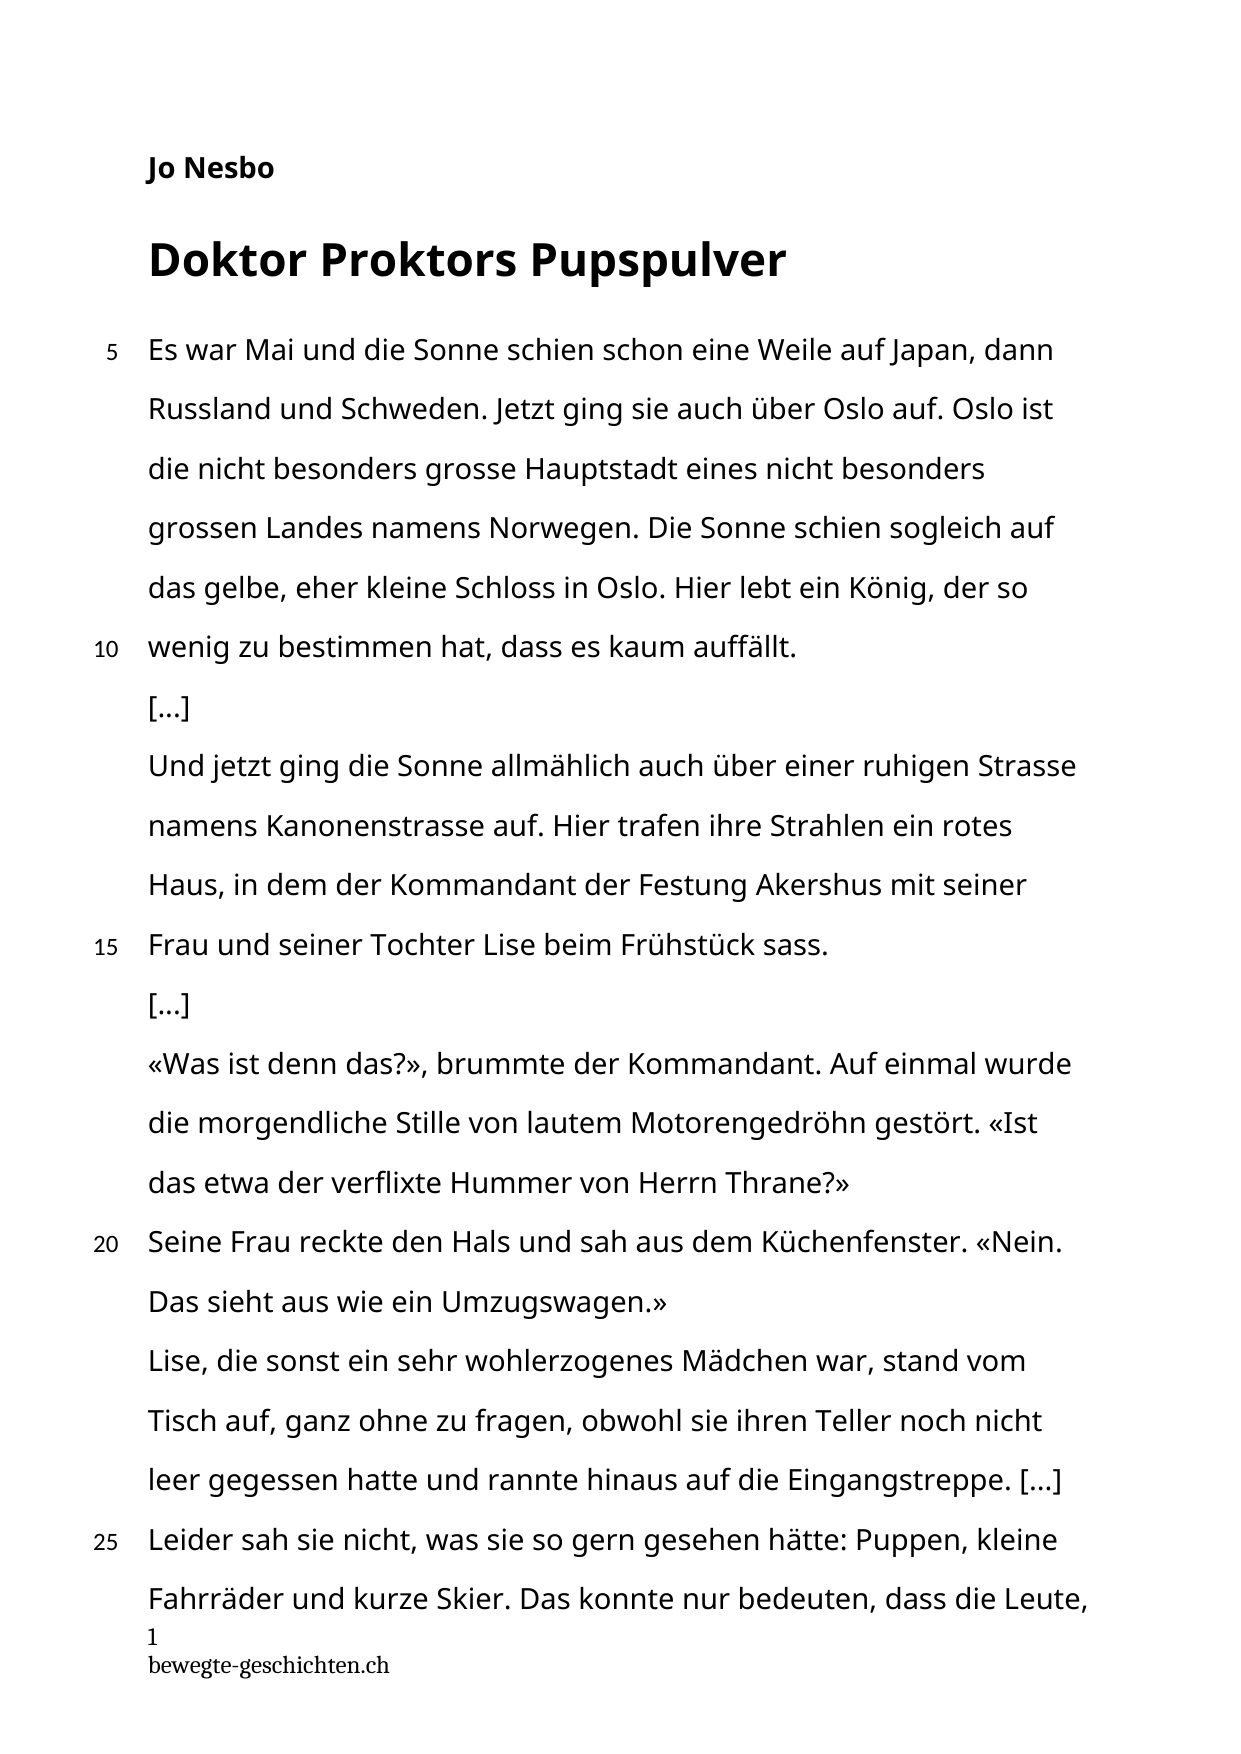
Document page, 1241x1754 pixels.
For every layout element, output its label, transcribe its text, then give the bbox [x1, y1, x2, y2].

text [...] [148, 983, 1092, 1023]
text [...] [148, 686, 1092, 726]
text Doktor Proktors Pupspulver [148, 227, 1092, 289]
text «Was ist denn das?», brummte der Kommandant. Auf einmal wurde die morgendliche Stille von lautem Motorengedröhn gestört. «Ist das etwa der verflixte Hummer von Herrn Thrane?» [148, 1043, 1092, 1202]
text Seine Frau reckte den Hals und sah aus dem Küchenfenster. «Nein. Das sieht aus wie ein Umzugswagen.» [148, 1221, 1092, 1321]
text Es war Mai und die Sonne schien schon eine Weile auf Japan, dann Russland und Schweden. Jetzt ging sie auch über Oslo auf. Oslo ist die nicht besonders grosse Hauptstadt eines nicht besonders grossen Landes namens Norwegen. Die Sonne schien sogleich auf das gelbe, eher kleine Schloss in Oslo. Hier lebt ein König, der so wenig zu bestimmen hat, dass es kaum auffällt. [148, 329, 1092, 666]
text Jo Nesbo [148, 148, 1092, 187]
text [148, 1340, 1092, 1618]
text Und jetzt ging die Sonne allmählich auch über einer ruhigen Strasse namens Kanonenstrasse auf. Hier trafen ihre Strahlen ein rotes Haus, in dem der Kommandant der Festung Akershus mit seiner Frau und seiner Tochter Lise beim Frühstück sass. [148, 746, 1092, 964]
